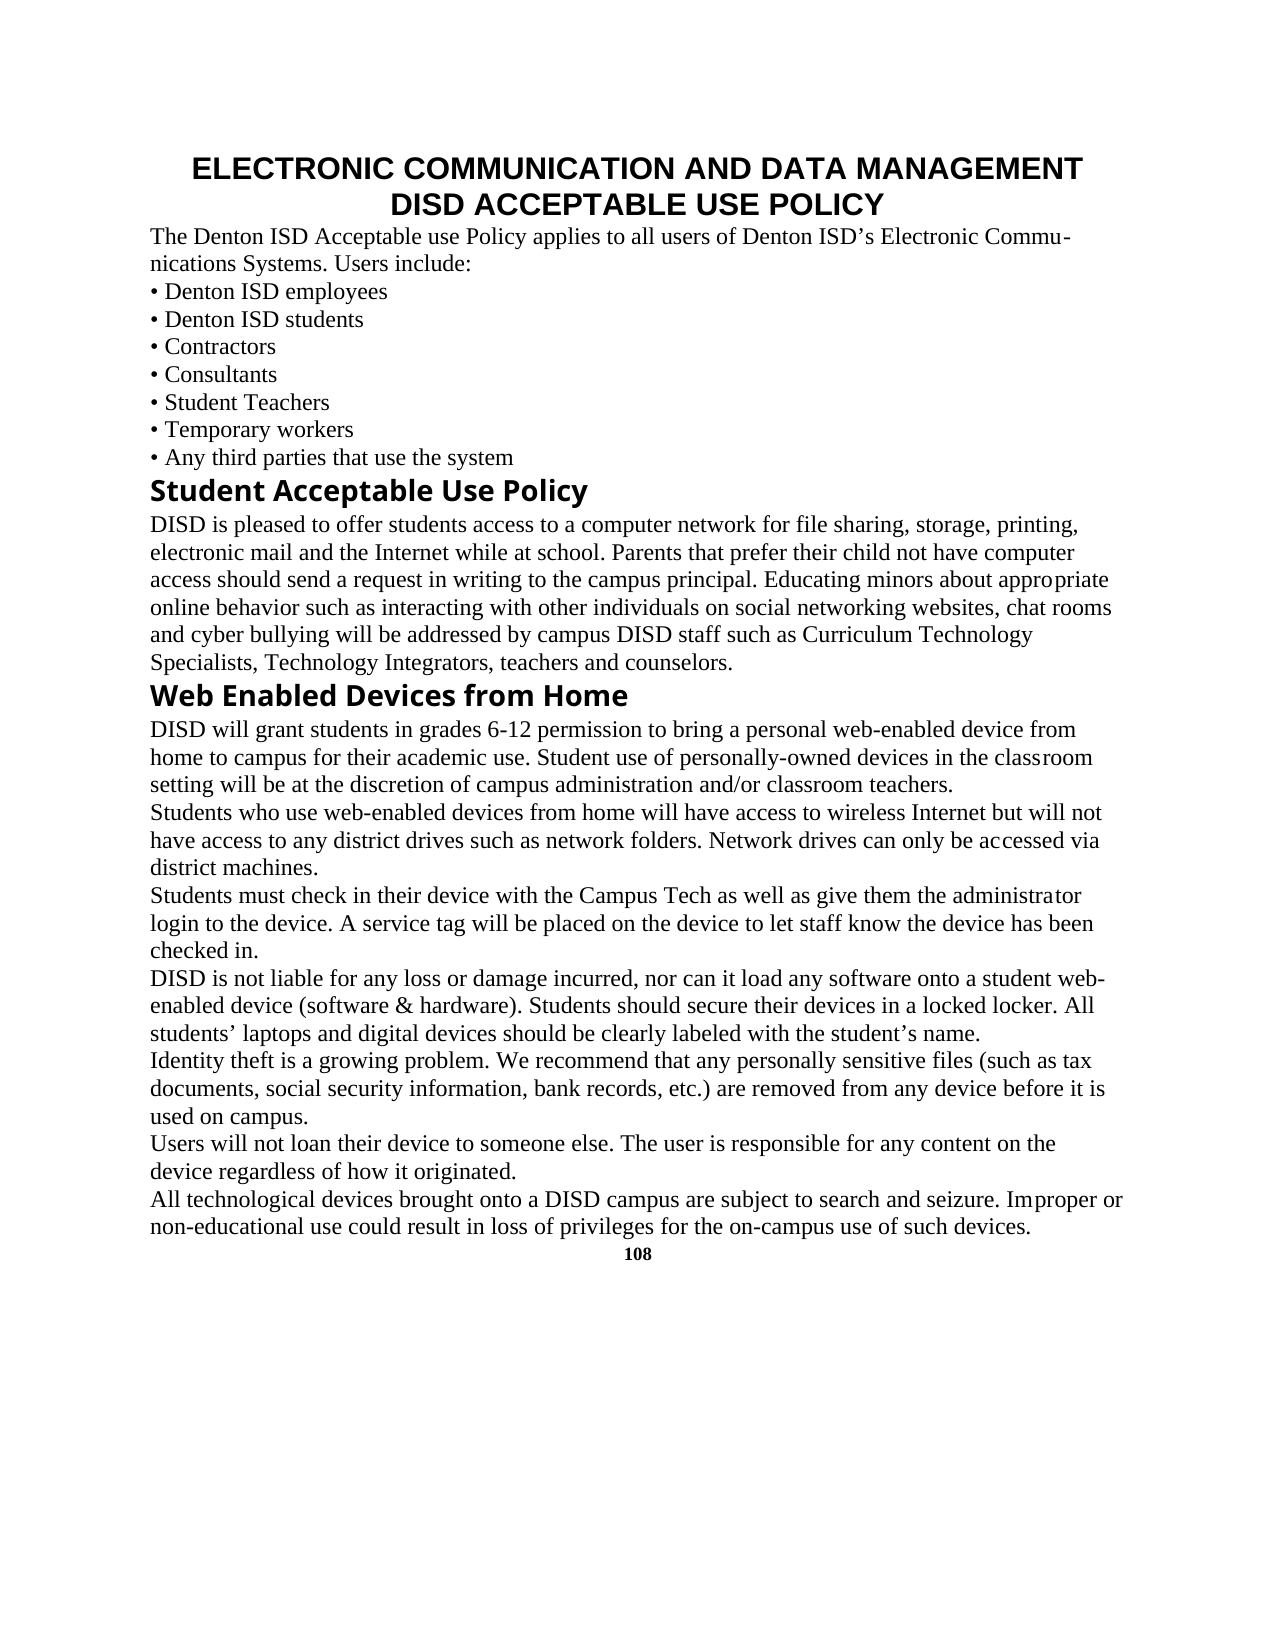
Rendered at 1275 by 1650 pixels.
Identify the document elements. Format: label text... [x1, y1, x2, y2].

text • Denton ISD students [150, 305, 1125, 332]
text • Student Teachers [150, 387, 1125, 415]
text • Denton ISD employees [150, 277, 1125, 305]
text • Any third parties that use the system [150, 443, 1125, 470]
text DISD will grant students in grades 6-12 permission to bring a personal web-enabled device from home to campus for their academic use. Student use of personally-owned devices in the classroom setting will be at the discretion of campus administration and/or classroom teachers. [150, 715, 1125, 798]
text The Denton ISD Acceptable use Policy applies to all users of Denton ISD’s Electronic Communications Systems. Users include: [150, 222, 1125, 277]
text Student Acceptable Use Policy [150, 470, 1125, 510]
text ELECTRONIC COMMUNICATION AND DATA MANAGEMENT [150, 150, 1125, 186]
text Users will not loan their device to someone else. The user is responsible for any content on the device regardless of how it originated. [150, 1129, 1125, 1184]
text DISD is pleased to offer students access to a computer network for file sharing, storage, printing, electronic mail and the Internet while at school. Parents that prefer their child not have computer access should send a request in writing to the campus principal. Educating minors about appropriate online behavior such as interacting with other individuals on social networking websites, chat rooms and cyber bullying will be addressed by campus DISD staff such as Curriculum Technology Specialists, Technology Integrators, teachers and counselors. [150, 510, 1125, 676]
text Students must check in their device with the Campus Tech as well as give them the administrator login to the device. A service tag will be placed on the device to let staff know the device has been checked in. [150, 881, 1125, 964]
text 108 [150, 1240, 1125, 1265]
text • Contractors [150, 332, 1125, 360]
text Web Enabled Devices from Home [150, 676, 1125, 715]
text Students who use web-enabled devices from home will have access to wireless Internet but will not have access to any district drives such as network folders. Network drives can only be accessed via district machines. [150, 798, 1125, 881]
text All technological devices brought onto a DISD campus are subject to search and seizure. Improper or non-educational use could result in loss of privileges for the on-campus use of such devices. [150, 1184, 1125, 1240]
text DISD ACCEPTABLE USE POLICY [150, 186, 1125, 222]
text Identity theft is a growing problem. We recommend that any personally sensitive files (such as tax documents, social security information, bank records, etc.) are removed from any device before it is used on campus. [150, 1047, 1125, 1129]
text • Temporary workers [150, 415, 1125, 443]
text DISD is not liable for any loss or damage incurred, nor can it load any software onto a student web-enabled device (software & hardware). Students should secure their devices in a locked locker. All students’ laptops and digital devices should be clearly labeled with the student’s name. [150, 964, 1125, 1047]
text • Consultants [150, 360, 1125, 387]
